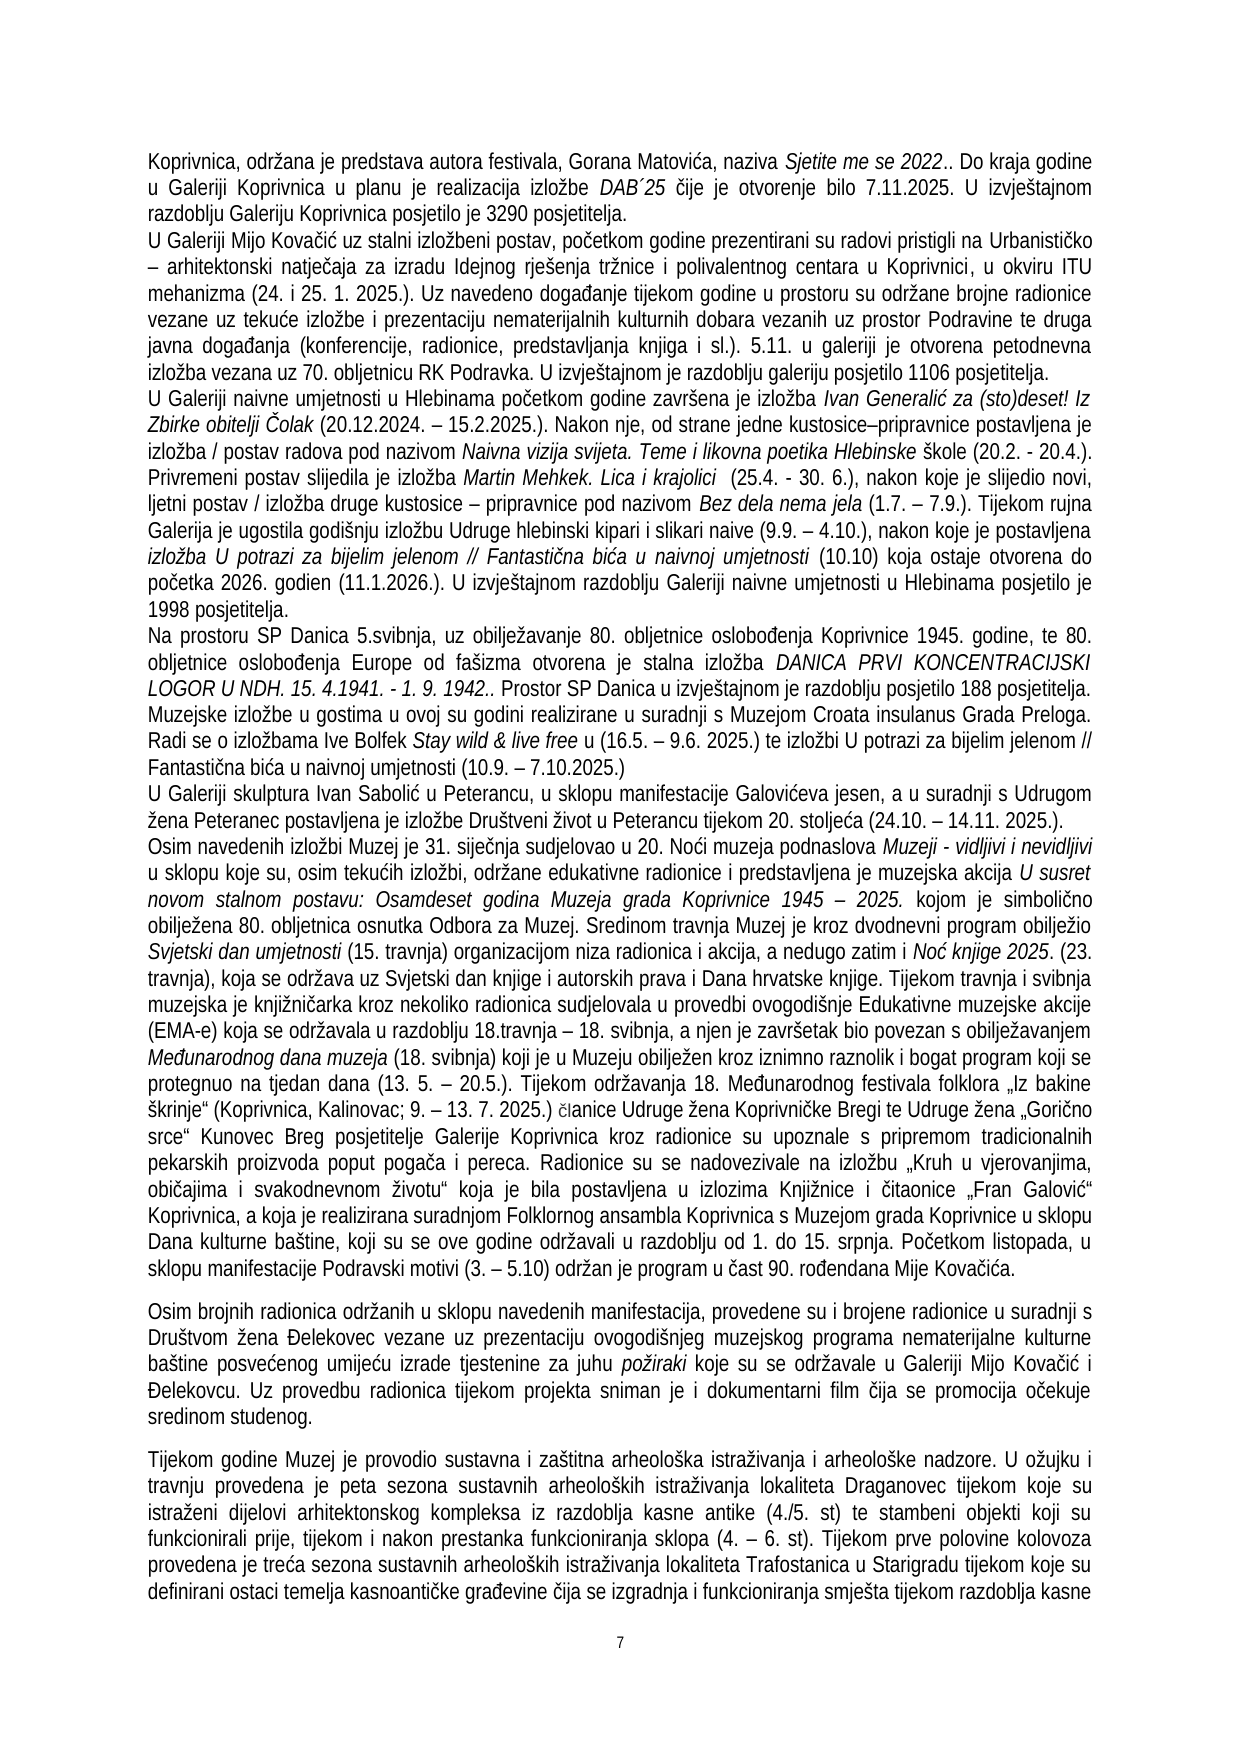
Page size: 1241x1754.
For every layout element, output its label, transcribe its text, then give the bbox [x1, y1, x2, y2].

text Na prostoru SP Danica 5.svibnja, uz obilježavanje 80. obljetnice oslobođenja Koprivnice 1945. godine, te 80. obljetnice oslobođenja Europe od fašizma otvorena je stalna izložba DANICA PRVI KONCENTRACIJSKI LOGOR U NDH. 15. 4.1941. - 1. 9. 1942.. Prostor SP Danica u izvještajnom je razdoblju posjetilo 188 posjetitelja. [148, 622, 1092, 701]
text U Galeriji skulptura Ivan Sabolić u Peterancu, u sklopu manifestacije Galovićeva jesen, a u suradnji s Udrugom žena Peteranec postavljena je izložbe Društveni život u Peterancu tijekom 20. stoljeća (24.10. – 14.11. 2025.). [148, 780, 1092, 833]
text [148, 1446, 1092, 1604]
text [148, 148, 1092, 227]
text U Galeriji Mijo Kovačić uz stalni izložbeni postav, početkom godine prezentirani su radovi pristigli na Urbanističko – arhitektonski natječaja za izradu Idejnog rješenja tržnice i polivalentnog centara u Koprivnici, u okviru ITU mehanizma (24. i 25. 1. 2025.). Uz navedeno događanje tijekom godine u prostoru su održane brojne radionice vezane uz tekuće izložbe i prezentaciju nematerijalnih kulturnih dobara vezanih uz prostor Podravine te druga javna događanja (konferencije, radionice, predstavljanja knjiga i sl.). 5.11. u galeriji je otvorena petodnevna izložba vezana uz 70. obljetnicu RK Podravka. U izvještajnom je razdoblju galeriju posjetilo 1106 posjetitelja. [148, 227, 1092, 385]
text Osim brojnih radionica održanih u sklopu navedenih manifestacija, provedene su i brojene radionice u suradnji s Društvom žena Đelekovec vezane uz prezentaciju ovogodišnjeg muzejskog programa nematerijalne kulturne baštine posvećenog umijeću izrade tjestenine za juhu požiraki koje su se održavale u Galeriji Mijo Kovačić i Đelekovcu. Uz provedbu radionica tijekom projekta sniman je i dokumentarni film čija se promocija očekuje sredinom studenog. [148, 1298, 1092, 1429]
text U Galeriji naivne umjetnosti u Hlebinama početkom godine završena je izložba Ivan Generalić za (sto)deset! Iz Zbirke obitelji Čolak (20.12.2024. – 15.2.2025.). Nakon nje, od strane jedne kustosice–pripravnice postavljena je izložba / postav radova pod nazivom Naivna vizija svijeta. Teme i likovna poetika Hlebinske škole (20.2. - 20.4.). Privremeni postav slijedila je izložba Martin Mehkek. Lica i krajolici (25.4. - 30. 6.), nakon koje je slijedio novi, ljetni postav / izložba druge kustosice – pripravnice pod nazivom Bez dela nema jela (1.7. – 7.9.). Tijekom rujna Galerija je ugostila godišnju izložbu Udruge hlebinski kipari i slikari naive (9.9. – 4.10.), nakon koje je postavljena izložba U potrazi za bijelim jelenom // Fantastična bića u naivnoj umjetnosti (10.10) koja ostaje otvorena do početka 2026. godien (11.1.2026.). U izvještajnom razdoblju Galeriji naivne umjetnosti u Hlebinama posjetilo je 1998 posjetitelja. [148, 385, 1092, 622]
text Muzejske izložbe u gostima u ovoj su godini realizirane u suradnji s Muzejom Croata insulanus Grada Preloga. Radi se o izložbama Ive Bolfek Stay wild & live free u (16.5. – 9.6. 2025.) te izložbi U potrazi za bijelim jelenom // Fantastična bića u naivnoj umjetnosti (10.9. – 7.10.2025.) [148, 701, 1092, 780]
text Osim navedenih izložbi Muzej je 31. siječnja sudjelovao u 20. Noći muzeja podnaslova Muzeji - vidljivi i nevidljivi u sklopu koje su, osim tekućih izložbi, održane edukativne radionice i predstavljena je muzejska akcija U susret novom stalnom postavu: Osamdeset godina Muzeja grada Koprivnice 1945 – 2025. kojom je simbolično obilježena 80. obljetnica osnutka Odbora za Muzej. Sredinom travnja Muzej je kroz dvodnevni program obilježio Svjetski dan umjetnosti (15. travnja) organizacijom niza radionica i akcija, a nedugo zatim i Noć knjige 2025. (23. travnja), koja se održava uz Svjetski dan knjige i autorskih prava i Dana hrvatske knjige. Tijekom travnja i svibnja muzejska je knjižničarka kroz nekoliko radionica sudjelovala u provedbi ovogodišnje Edukativne muzejske akcije (EMA-e) koja se održavala u razdoblju 18.travnja – 18. svibnja, a njen je završetak bio povezan s obilježavanjem Međunarodnog dana muzeja (18. svibnja) koji je u Muzeju obilježen kroz iznimno raznolik i bogat program koji se protegnuo na tjedan dana (13. 5. – 20.5.). Tijekom održavanja 18. Međunarodnog festivala folklora „Iz bakine škrinje“ (Koprivnica, Kalinovac; 9. – 13. 7. 2025.) članice Udruge žena Koprivničke Bregi te Udruge žena „Gorično srce“ Kunovec Breg posjetitelje Galerije Koprivnica kroz radionice su upoznale s pripremom tradicionalnih pekarskih proizvoda poput pogača i pereca. Radionice su se nadovezivale na izložbu „Kruh u vjerovanjima, običajima i svakodnevnom životu“ koja je bila postavljena u izlozima Knjižnice i čitaonice „Fran Galović“ Koprivnica, a koja je realizirana suradnjom Folklornog ansambla Koprivnica s Muzejom grada Koprivnice u sklopu Dana kulturne baštine, koji su se ove godine održavali u razdoblju od 1. do 15. srpnja. Početkom listopada, u sklopu manifestacije Podravski motivi (3. – 5.10) održan je program u čast 90. rođendana Mije Kovačića. [148, 833, 1092, 1281]
